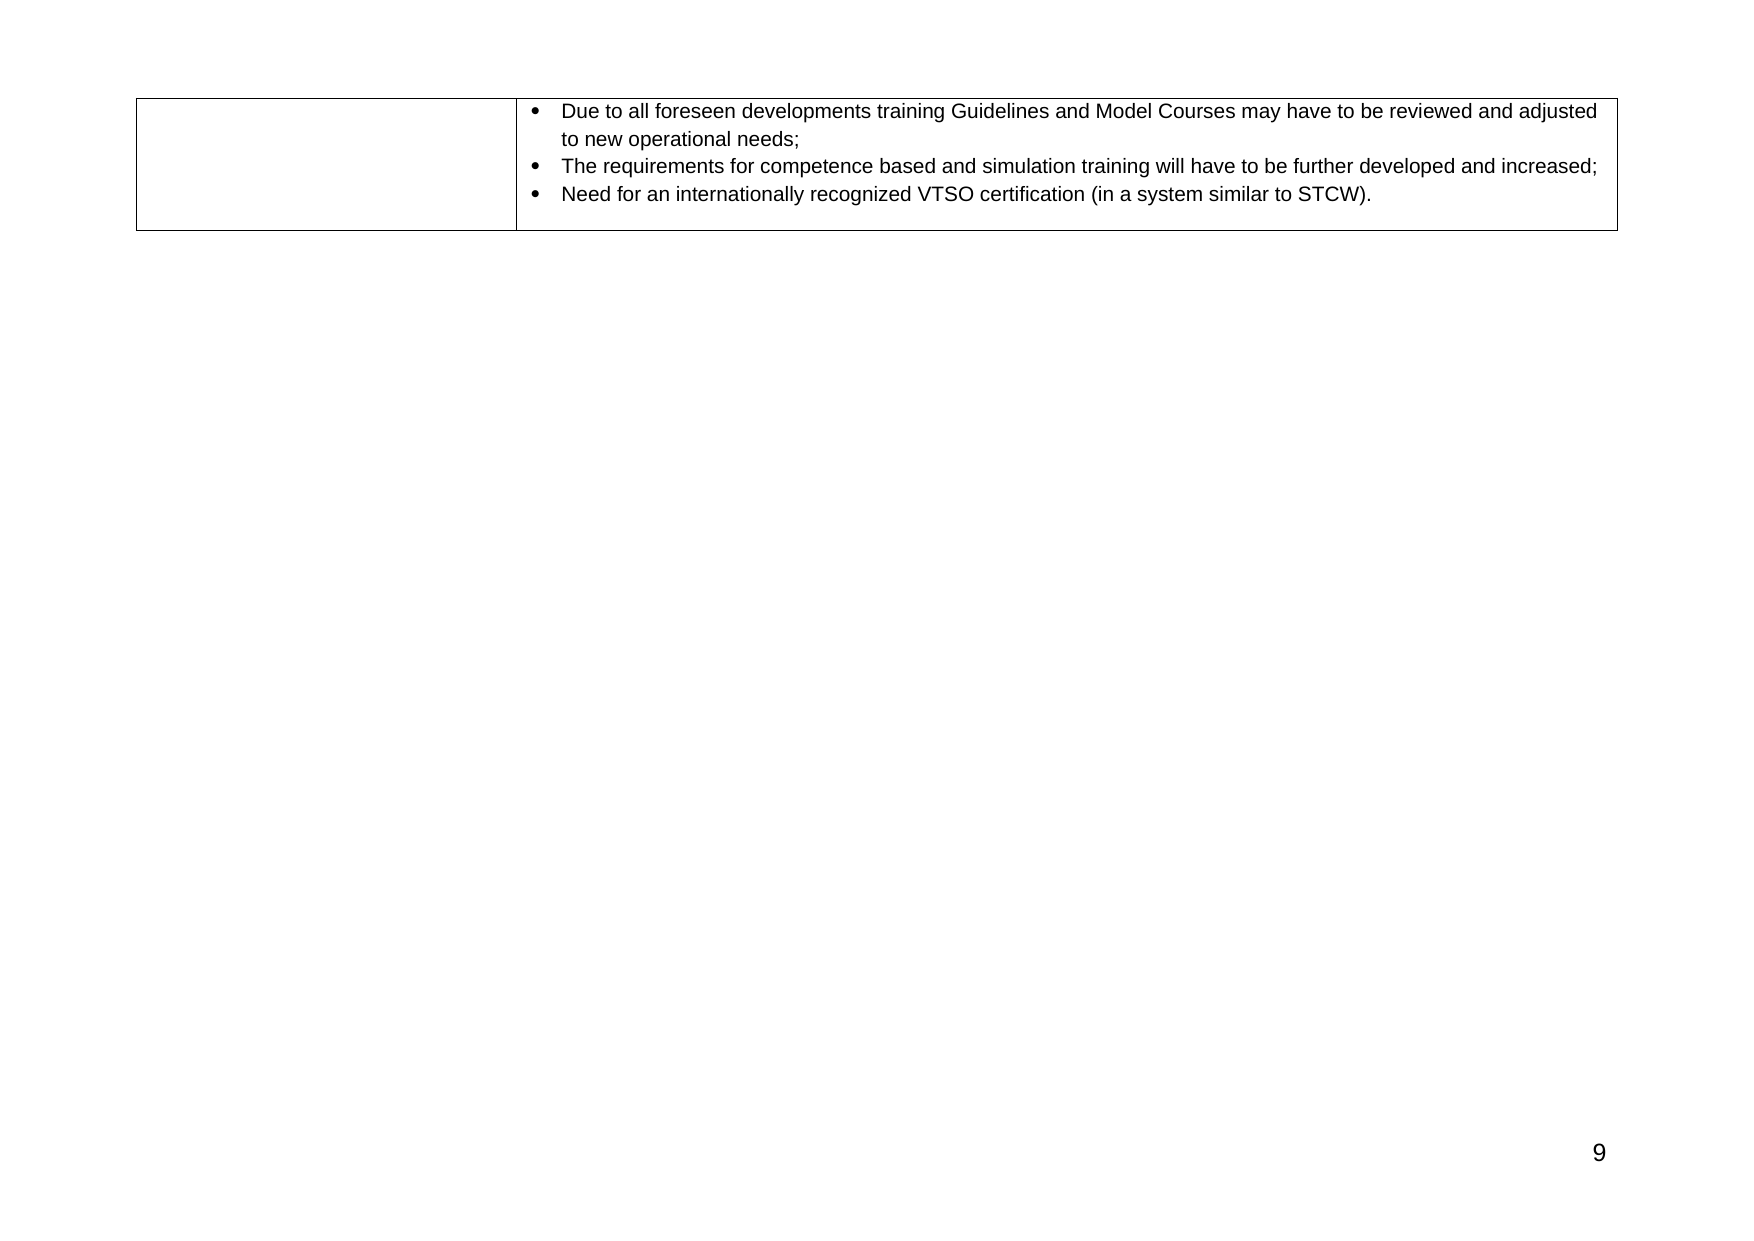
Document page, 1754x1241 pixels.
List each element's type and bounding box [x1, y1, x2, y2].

table_cell [517, 99, 1617, 230]
